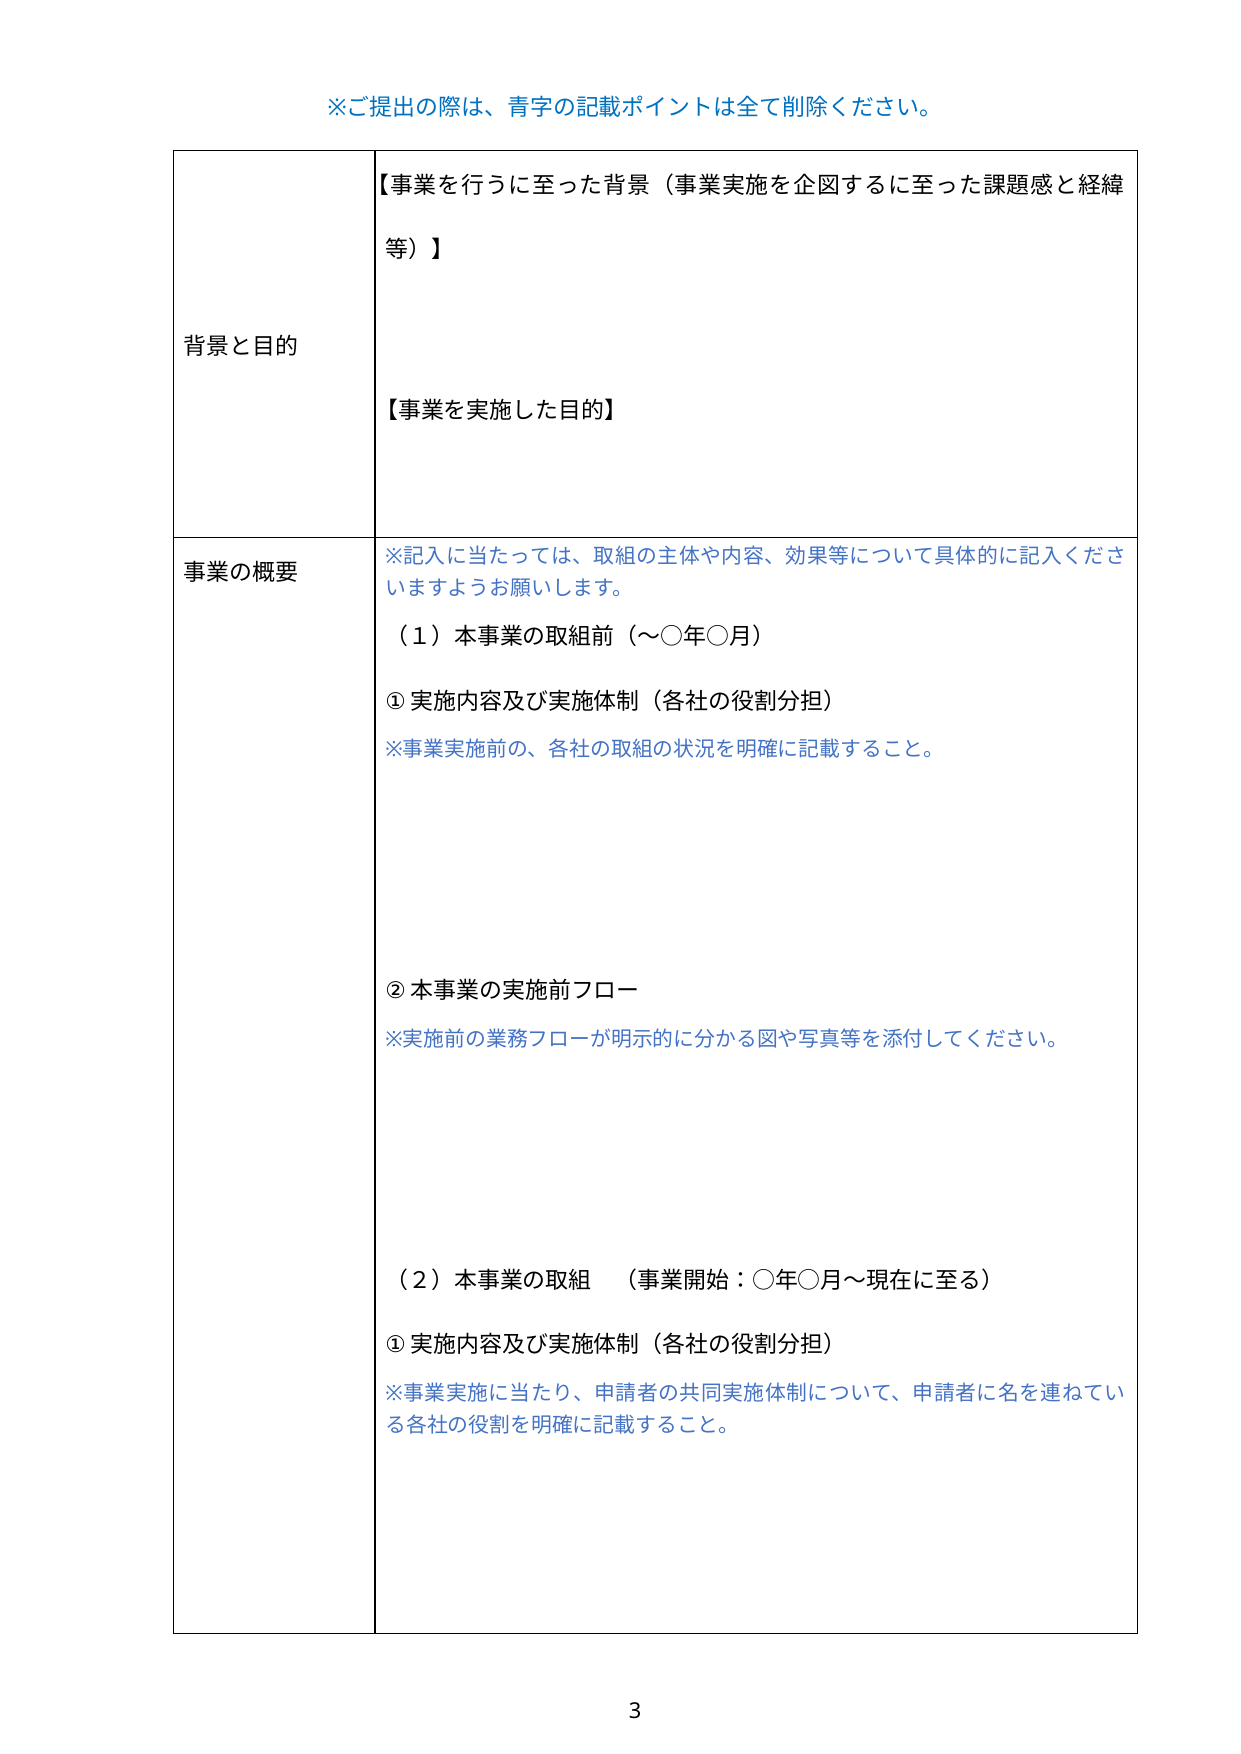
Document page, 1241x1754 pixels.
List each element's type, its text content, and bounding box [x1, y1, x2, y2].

table_header 背景と目的 [174, 151, 374, 537]
table_header 【事業を行うに至った背景（事業実施を企図するに至った課題感と経緯等）】 【事業を実施した目的】 [376, 151, 1137, 537]
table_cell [376, 538, 1137, 1633]
table_cell 事業の概要 [174, 538, 374, 1633]
